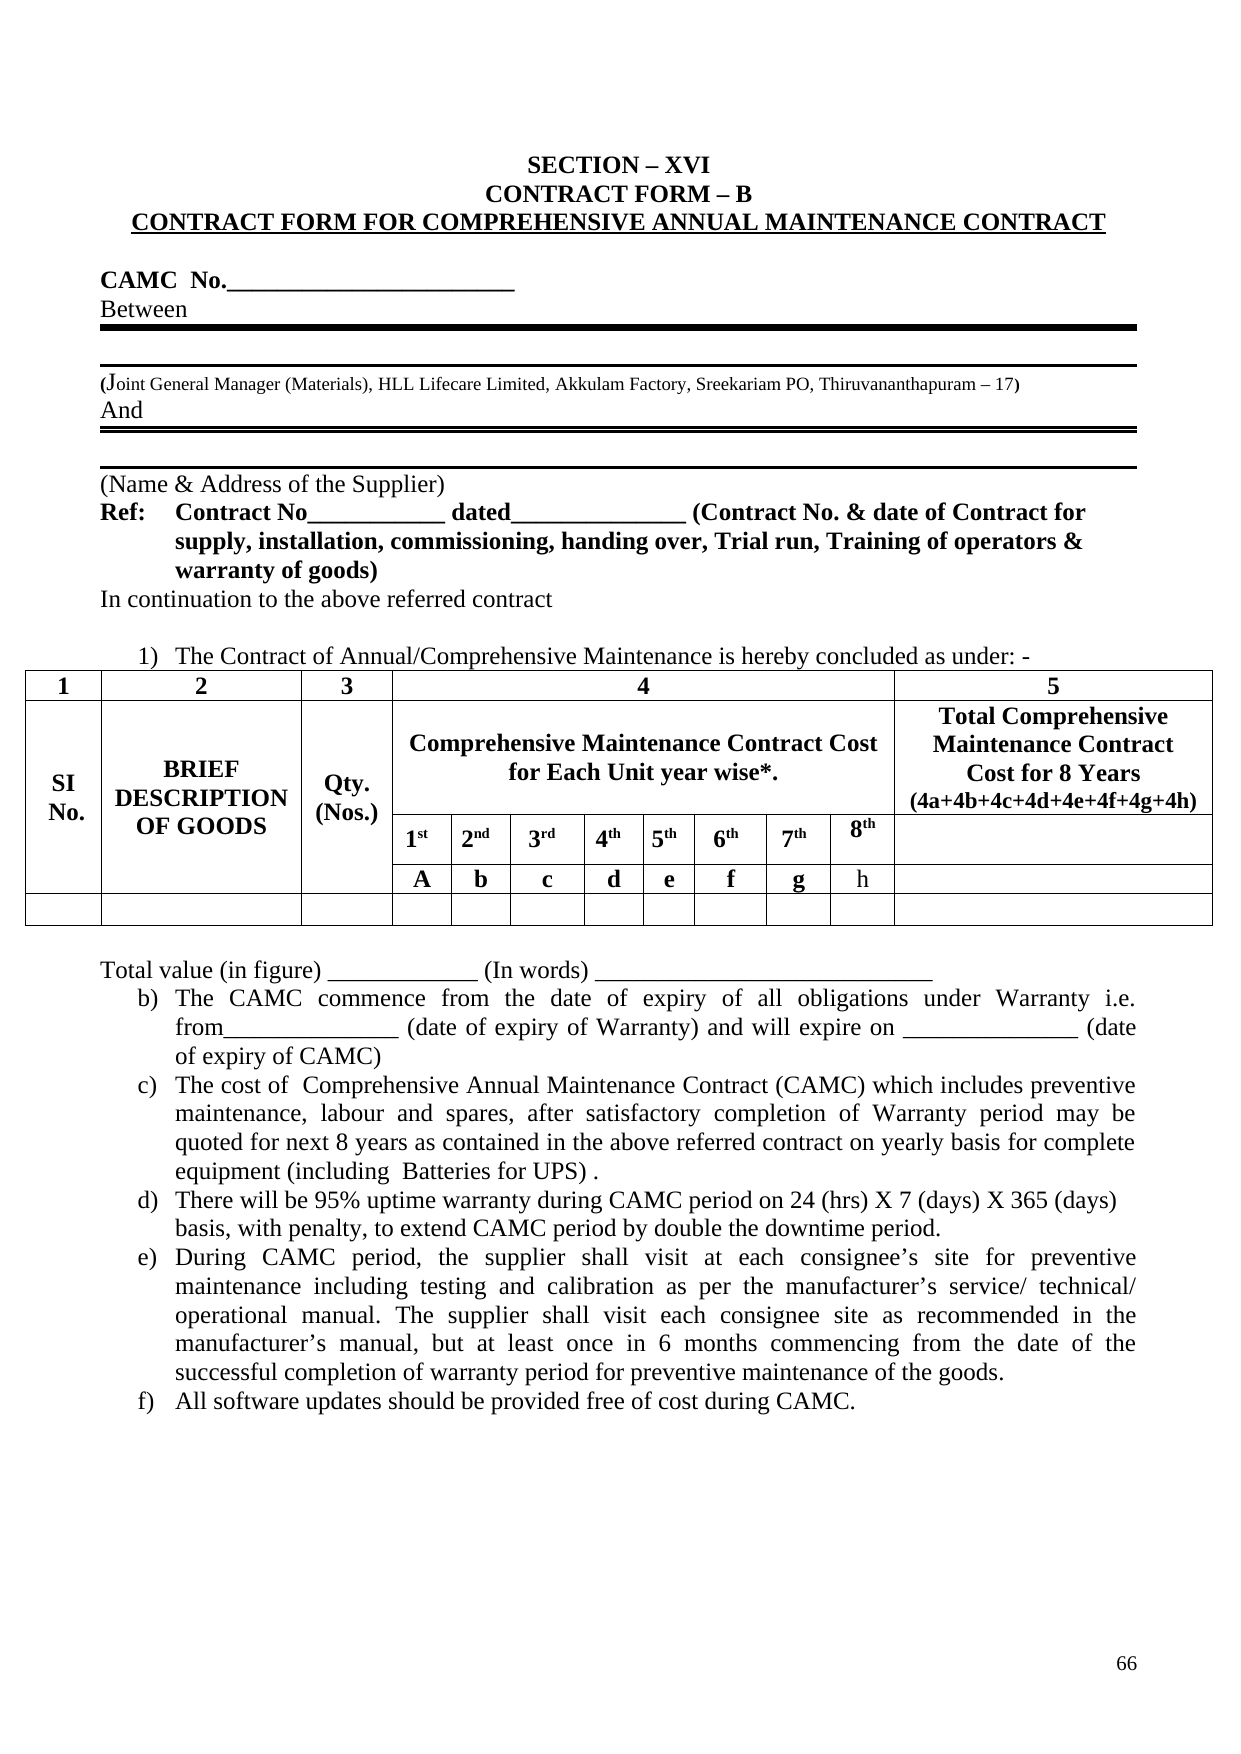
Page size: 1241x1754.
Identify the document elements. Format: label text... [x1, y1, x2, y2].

table_cell [895, 894, 1212, 925]
text CONTRACT FORM – B [100, 179, 1137, 207]
list e) During CAMC period, the supplier shall visit at each consignee’s site for preventive maintenance including testing and calibration as per the manufacturer’s service/ technical/ operational manual. The supplier shall visit each consignee site as recommended in the manufacturer’s manual, but at least once in 6 months commencing from the date of the successful completion of warranty period for preventive maintenance of the goods. [137, 1242, 1137, 1386]
table_cell A [393, 865, 451, 893]
table_cell Qty. (Nos.) [302, 701, 392, 893]
table_header 3 [302, 671, 392, 700]
list d) There will be 95% uptime warranty during CAMC period on 24 (hrs) X 7 (days) X 365 (days) basis, with penalty, to extend CAMC period by double the downtime period. [137, 1185, 1137, 1242]
table_cell d [585, 865, 643, 893]
table_cell h [831, 865, 894, 893]
text (Joint General Manager (Materials), HLL Lifecare Limited, Akkulam Factory, Sreekariam PO, Thiruvananthapuram – 17) [100, 367, 1137, 396]
text (Name & Address of the Supplier) [100, 469, 1137, 497]
table_cell [895, 815, 1212, 863]
text In continuation to the above referred contract [100, 584, 1137, 612]
text Ref: Contract No___________ dated______________ (Contract No. & date of Contract for supply, installation, commissioning, handing over, Trial run, Training of operators & warranty of goods) [100, 497, 1137, 584]
text CONTRACT FORM FOR COMPREHENSIVE ANNUAL MAINTENANCE CONTRACT [100, 207, 1137, 236]
list f) All software updates should be provided free of cost during CAMC. [137, 1386, 1137, 1415]
table_cell b [452, 865, 510, 893]
table_cell [644, 894, 694, 925]
table_cell [695, 894, 766, 925]
table_cell [585, 894, 643, 925]
table_cell [767, 894, 830, 925]
table_cell 1st [393, 815, 451, 863]
table_cell [393, 894, 451, 925]
table_cell [452, 894, 510, 925]
table_cell BRIEF DESCRIPTION OF GOODS [102, 701, 301, 893]
table_cell [831, 894, 894, 925]
table_cell e [644, 865, 694, 893]
list The Contract of Annual/Comprehensive Maintenance is hereby concluded as under: - [137, 641, 1137, 670]
table_cell [102, 894, 301, 925]
table_cell [302, 894, 392, 925]
text Total value (in figure) ____________ (In words) ___________________________ [100, 955, 1137, 983]
table_header 4 [393, 671, 894, 700]
text b) The CAMC commence from the date of expiry of all obligations under Warranty i.e. from______________ (date of expiry of Warranty) and will expire on ______________ (date of expiry of CAMC) [137, 983, 1137, 1070]
table_cell [895, 865, 1212, 893]
table_cell 7th [767, 815, 830, 863]
table_header 1 [26, 671, 101, 700]
table_cell [511, 894, 584, 925]
table_cell [26, 894, 101, 925]
table_header 2 [102, 671, 301, 700]
text CAMC No._______________________ [100, 265, 1137, 294]
table_cell 3rd [511, 815, 584, 863]
table_cell f [695, 865, 766, 893]
table_cell g [767, 865, 830, 893]
text And [100, 396, 1137, 426]
table_cell c [511, 865, 584, 893]
table_cell 6th [695, 815, 766, 863]
table_cell 2nd [452, 815, 510, 863]
table_cell Total Comprehensive Maintenance Contract Cost for 8 Years (4a+4b+4c+4d+4e+4f+4g+4h) [895, 701, 1212, 813]
table_header 5 [895, 671, 1212, 700]
table_cell 4th [585, 815, 643, 863]
table_cell Comprehensive Maintenance Contract Cost for Each Unit year wise*. [393, 701, 894, 813]
table_cell 8th [831, 815, 894, 863]
text SECTION – XVI [100, 150, 1137, 179]
text Between [100, 294, 1137, 324]
table_cell 5th [644, 815, 694, 863]
table_cell SI No. [26, 701, 101, 893]
list c) The cost of Comprehensive Annual Maintenance Contract (CAMC) which includes preventive maintenance, labour and spares, after satisfactory completion of Warranty period may be quoted for next 8 years as contained in the above referred contract on yearly basis for complete equipment (including Batteries for UPS) . [137, 1070, 1137, 1185]
